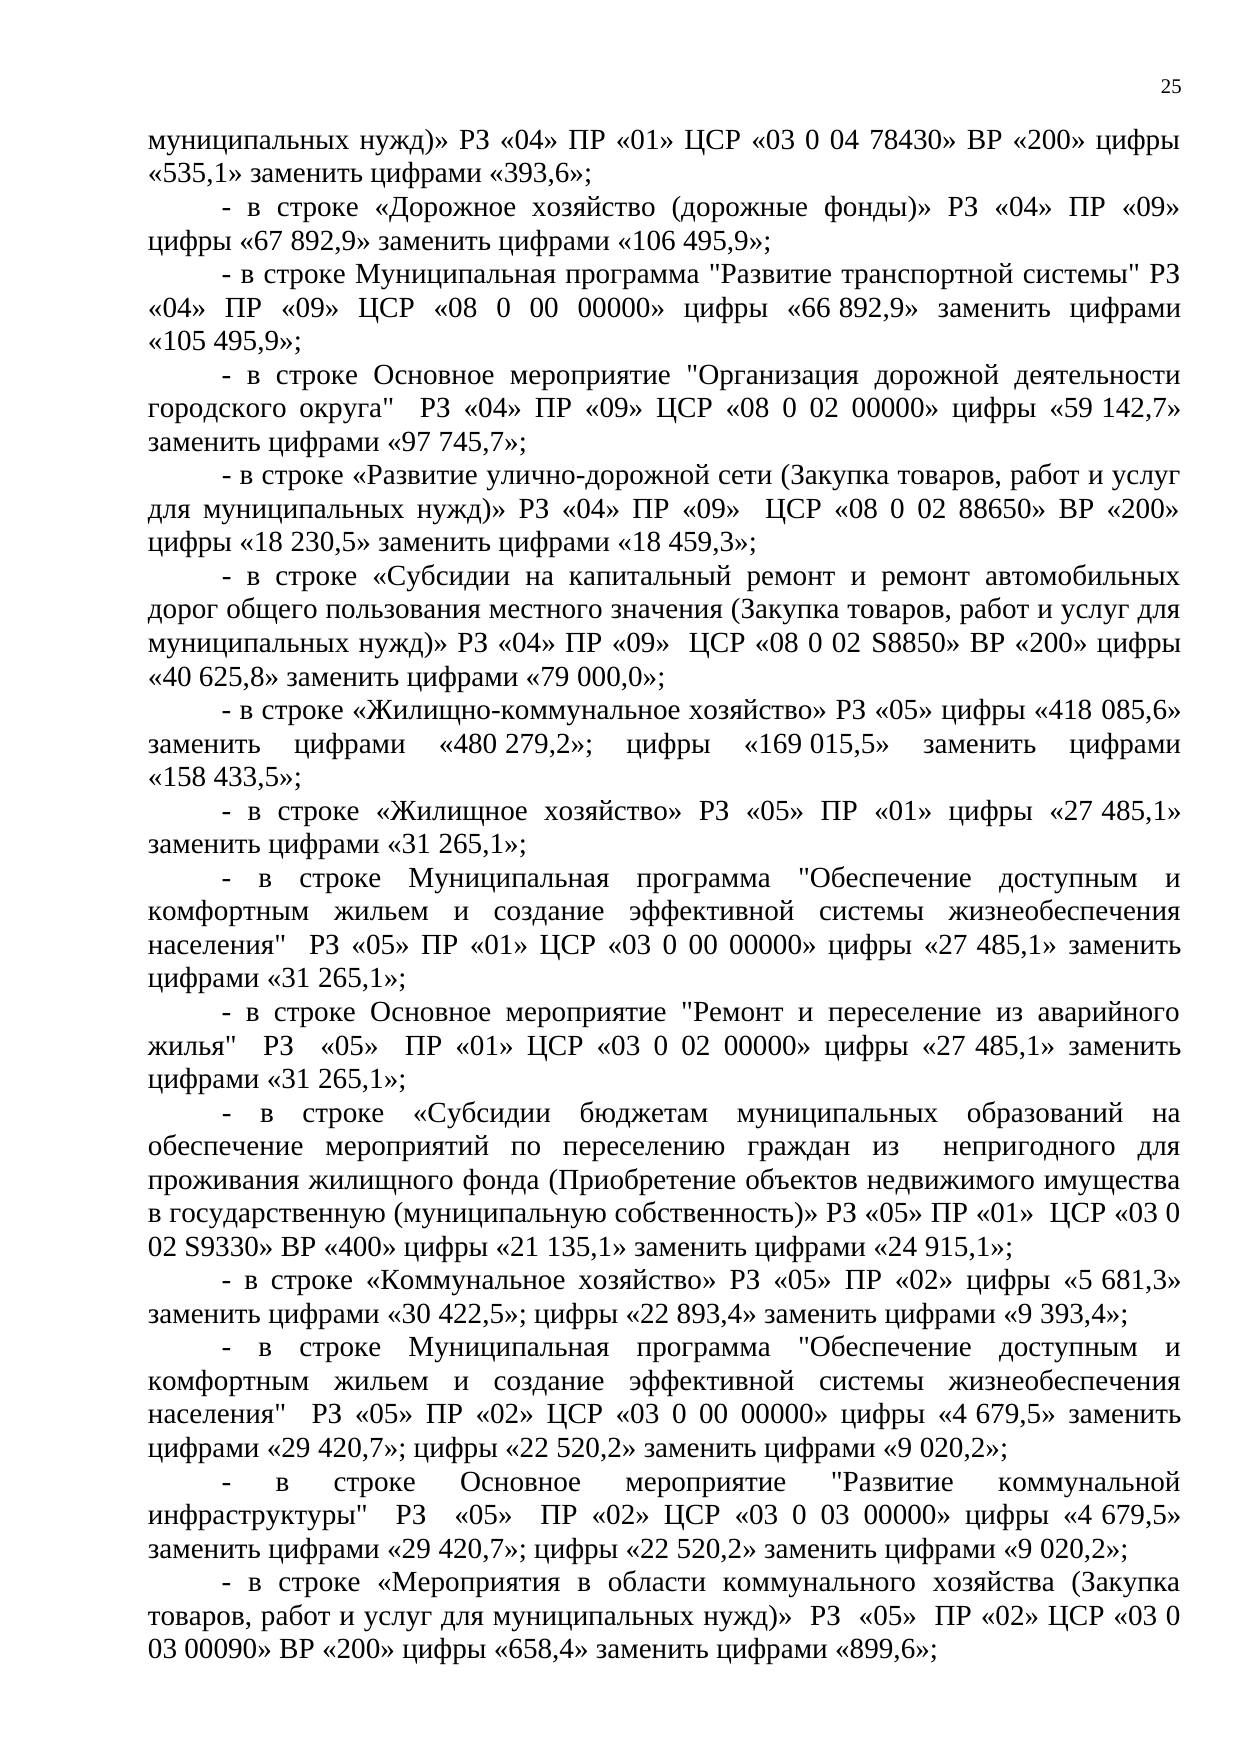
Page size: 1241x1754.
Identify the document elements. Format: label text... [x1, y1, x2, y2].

text - в строке «Коммунальное хозяйство» РЗ «05» ПР «02» цифры «5 681,3» заменить цифрами «30 422,5»; цифры «22 893,4» заменить цифрами «9 393,4»; [148, 1262, 1181, 1329]
text - в строке Муниципальная программа "Развитие транспортной системы" РЗ «04» ПР «09» ЦСР «08 0 00 00000» цифры «66 892,9» заменить цифрами «105 495,9»; [148, 256, 1181, 357]
text - в строке «Жилищно-коммунальное хозяйство» РЗ «05» цифры «418 085,6» заменить цифрами «480 279,2»; цифры «169 015,5» заменить цифрами «158 433,5»; [148, 692, 1181, 793]
text - в строке «Субсидии бюджетам муниципальных образований на обеспечение мероприятий по переселению граждан из непригодного для проживания жилищного фонда (Приобретение объектов недвижимого имущества в государственную (муниципальную собственность)» РЗ «05» ПР «01» ЦСР «03 0 02 S9330» ВР «400» цифры «21 135,1» заменить цифрами «24 915,1»; [148, 1095, 1181, 1262]
text - в строке «Жилищное хозяйство» РЗ «05» ПР «01» цифры «27 485,1» заменить цифрами «31 265,1»; [148, 793, 1181, 860]
text - в строке Основное мероприятие "Ремонт и переселение из аварийного жилья" РЗ «05» ПР «01» ЦСР «03 0 02 00000» цифры «27 485,1» заменить цифрами «31 265,1»; [148, 994, 1181, 1095]
text - в строке Муниципальная программа "Обеспечение доступным и комфортным жильем и создание эффективной системы жизнеобеспечения населения" РЗ «05» ПР «02» ЦСР «03 0 00 00000» цифры «4 679,5» заменить цифрами «29 420,7»; цифры «22 520,2» заменить цифрами «9 020,2»; [148, 1329, 1181, 1464]
text - в строке «Субсидии на капитальный ремонт и ремонт автомобильных дорог общего пользования местного значения (Закупка товаров, работ и услуг для муниципальных нужд)» РЗ «04» ПР «09» ЦСР «08 0 02 S8850» ВР «200» цифры «40 625,8» заменить цифрами «79 000,0»; [148, 558, 1181, 692]
text - в строке «Мероприятия в области коммунального хозяйства (Закупка товаров, работ и услуг для муниципальных нужд)» РЗ «05» ПР «02» ЦСР «03 0 03 00090» ВР «200» цифры «658,4» заменить цифрами «899,6»; [148, 1564, 1181, 1665]
text - в строке Основное мероприятие "Развитие коммунальной инфраструктуры" РЗ «05» ПР «02» ЦСР «03 0 03 00000» цифры «4 679,5» заменить цифрами «29 420,7»; цифры «22 520,2» заменить цифрами «9 020,2»; [148, 1464, 1181, 1564]
text - в строке «Развитие улично-дорожной сети (Закупка товаров, работ и услуг для муниципальных нужд)» РЗ «04» ПР «09» ЦСР «08 0 02 88650» ВР «200» цифры «18 230,5» заменить цифрами «18 459,3»; [148, 457, 1181, 558]
text - в строке «Дорожное хозяйство (дорожные фонды)» РЗ «04» ПР «09» цифры «67 892,9» заменить цифрами «106 495,9»; [148, 189, 1181, 256]
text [148, 122, 1181, 189]
text - в строке Муниципальная программа "Обеспечение доступным и комфортным жильем и создание эффективной системы жизнеобеспечения населения" РЗ «05» ПР «01» ЦСР «03 0 00 00000» цифры «27 485,1» заменить цифрами «31 265,1»; [148, 860, 1181, 994]
text - в строке Основное мероприятие "Организация дорожной деятельности городского округа" РЗ «04» ПР «09» ЦСР «08 0 02 00000» цифры «59 142,7» заменить цифрами «97 745,7»; [148, 357, 1181, 457]
